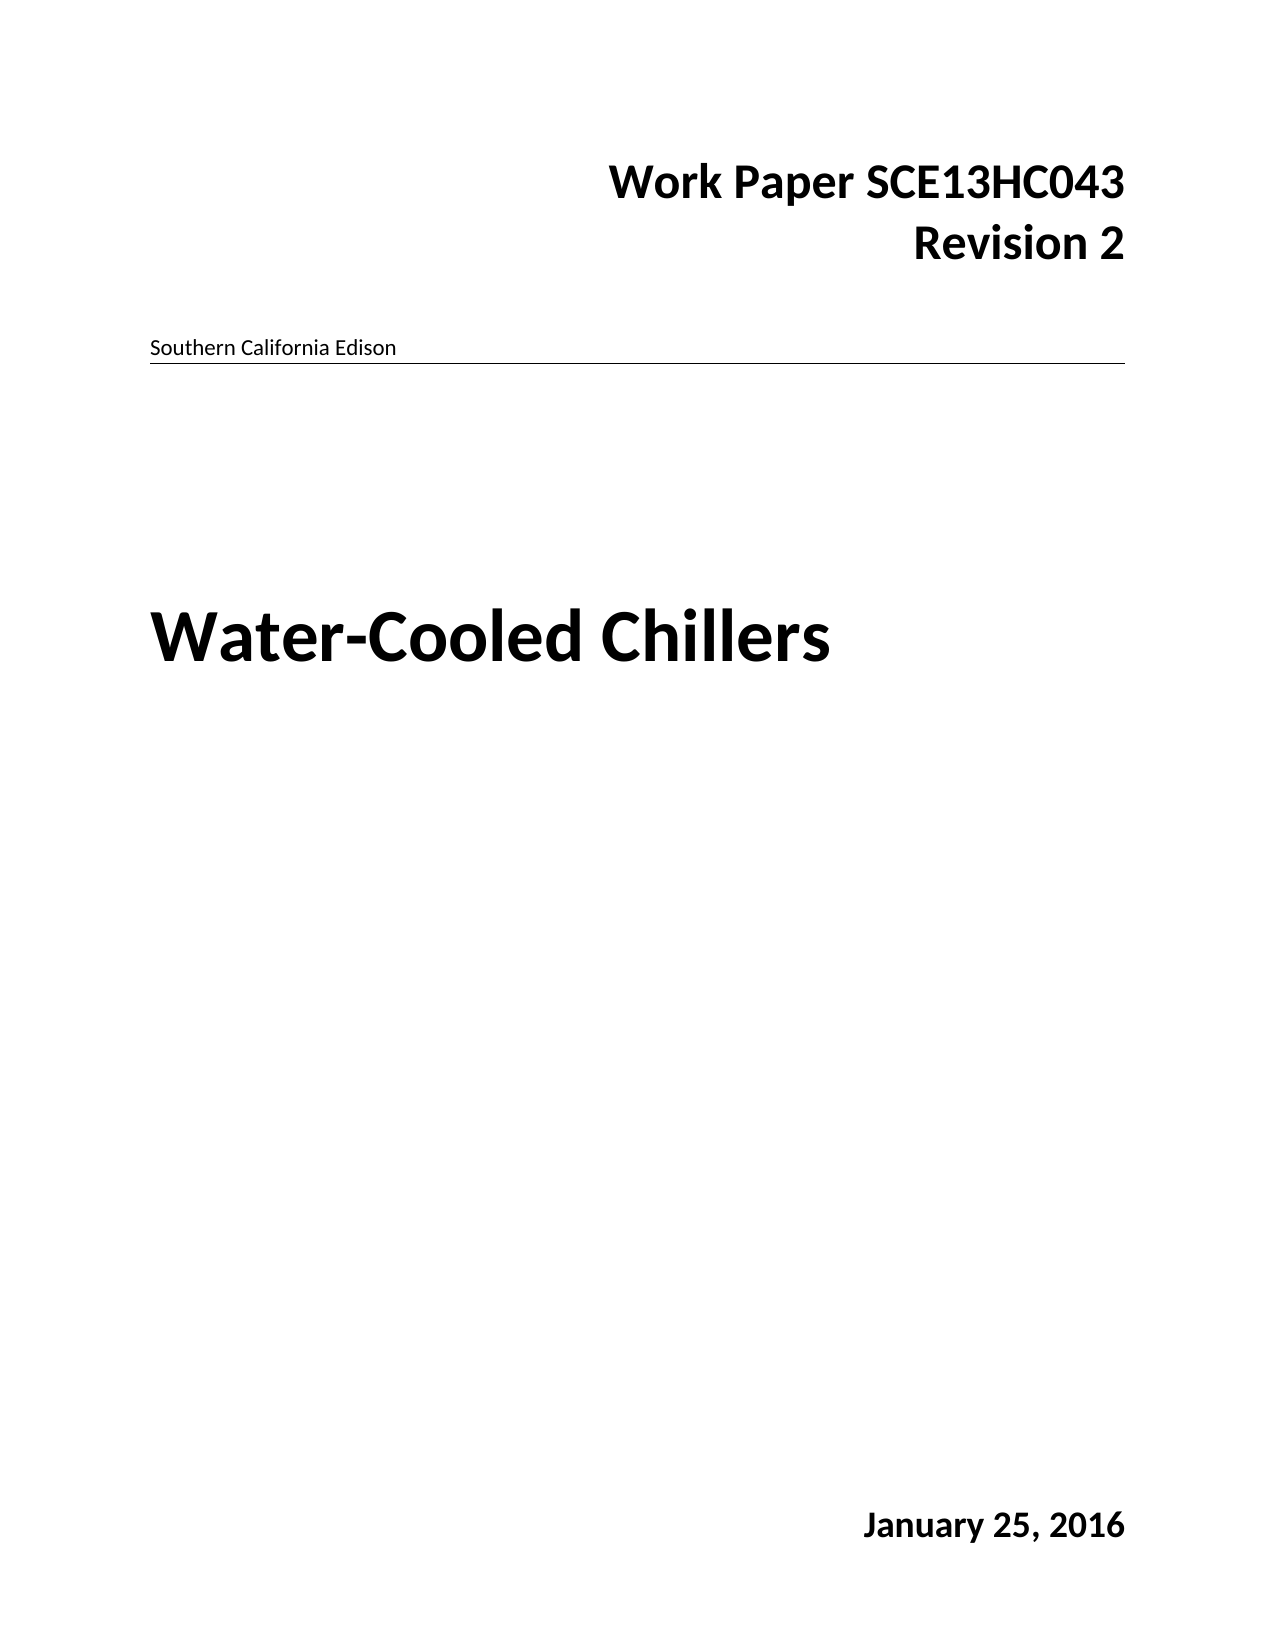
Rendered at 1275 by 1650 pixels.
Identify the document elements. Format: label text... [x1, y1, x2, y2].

text Water-Cooled Chillers [150, 588, 1125, 680]
text Work Paper [150, 150, 1125, 211]
